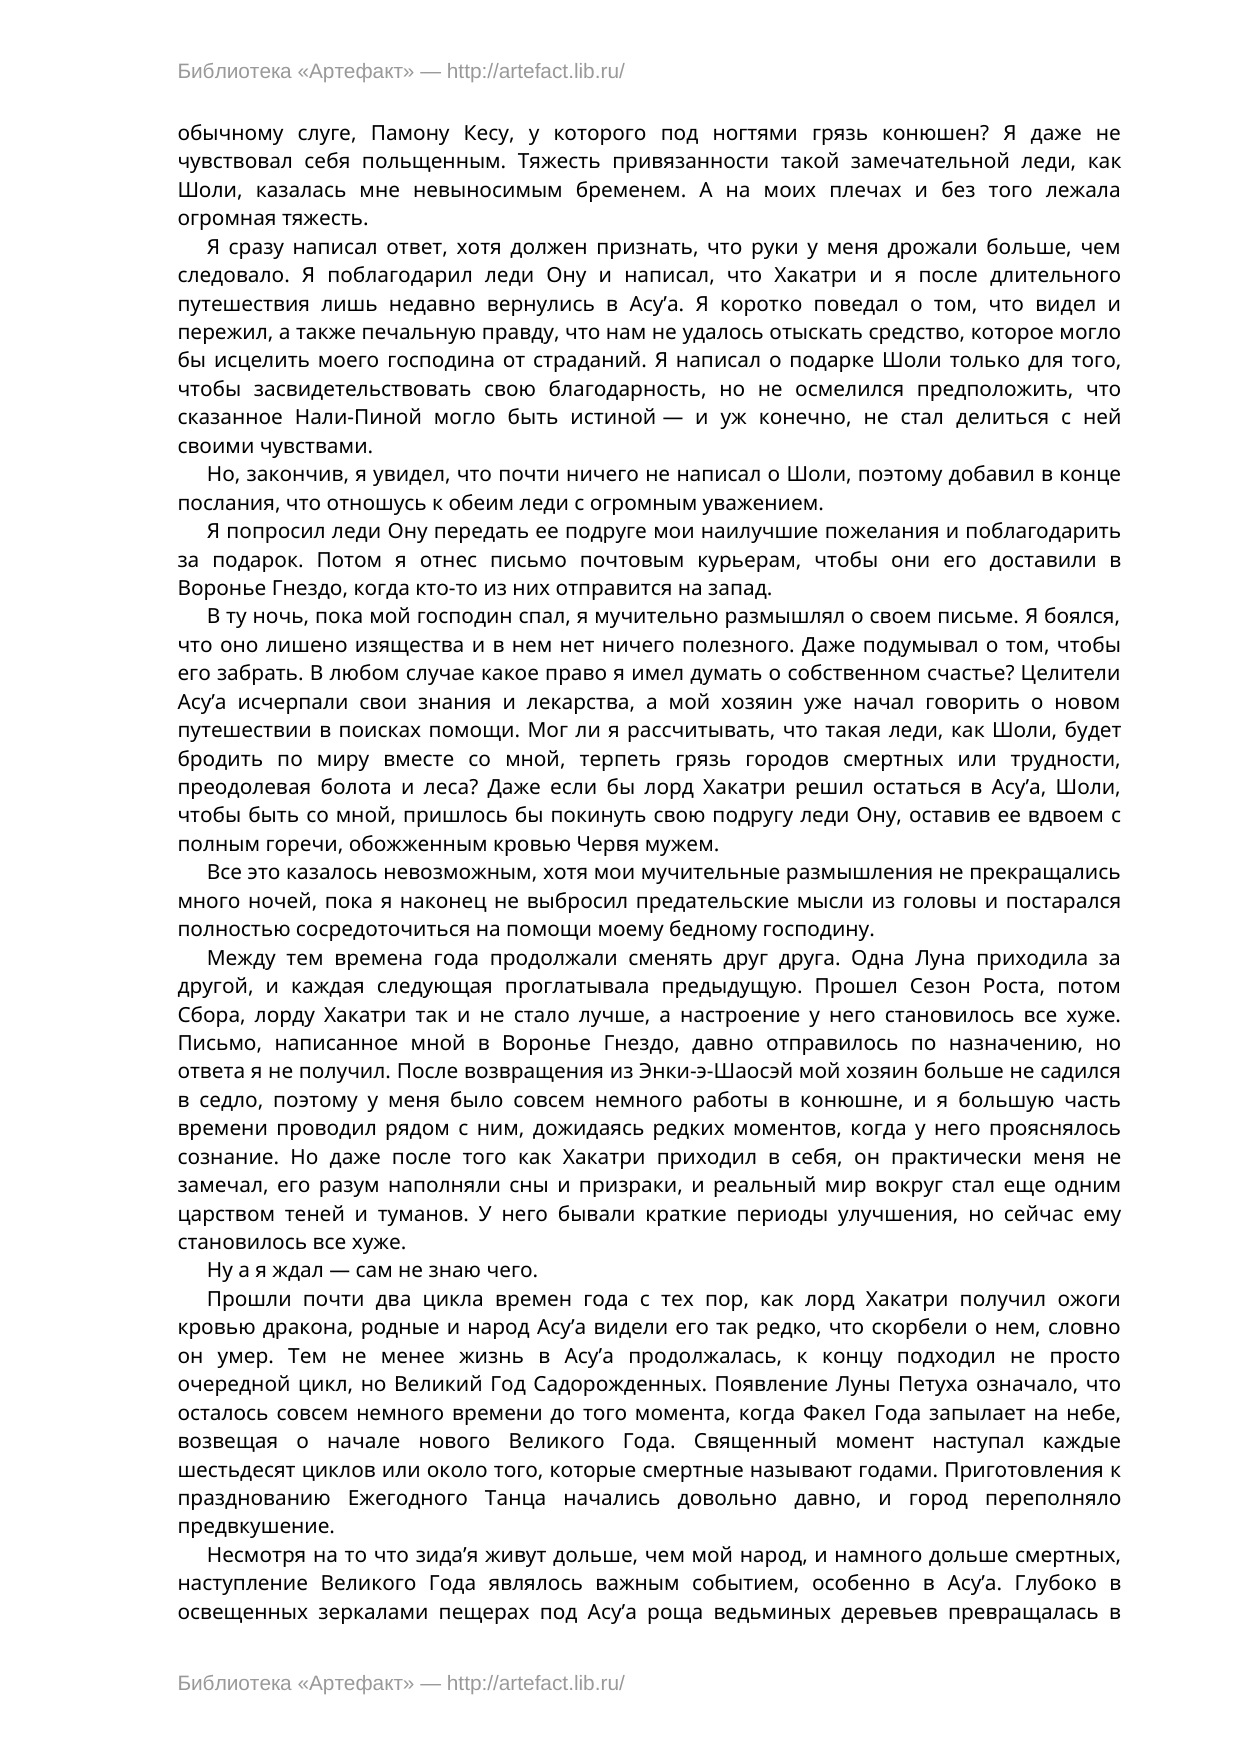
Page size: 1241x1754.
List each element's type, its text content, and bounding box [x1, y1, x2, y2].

text В ту ночь, пока мой господин спал, я мучительно размышлял о своем письме. Я боялся, что оно лишено изящества и в нем нет ничего полезного. Даже подумывал о том, чтобы его забрать. В любом случае какое право я имел думать о собственном счастье? Целители Асу’а исчерпали свои знания и лекарства, а мой хозяин уже начал говорить о новом путешествии в поисках помощи. Мог ли я рассчитывать, что такая леди, как Шоли, будет бродить по миру вместе со мной, терпеть грязь городов смертных или трудности, преодолевая болота и леса? Даже если бы лорд Хакатри решил остаться в Асу’а, Шоли, чтобы быть со мной, пришлось бы покинуть свою подругу леди Ону, оставив ее вдвоем с полным горечи, обожженным кровью Червя мужем. [177, 602, 1122, 857]
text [177, 1540, 1122, 1625]
text Но, закончив, я увидел, что почти ничего не написал о Шоли, поэтому добавил в конце послания, что отношусь к обеим леди с огромным уважением. [177, 459, 1122, 516]
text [177, 118, 1122, 232]
text Я сразу написал ответ, хотя должен признать, что руки у меня дрожали больше, чем следовало. Я поблагодарил леди Ону и написал, что Хакатри и я после длительного путешествия лишь недавно вернулись в Асу’а. Я коротко поведал о том, что видел и пережил, а также печальную правду, что нам не удалось отыскать средство, которое могло бы исцелить моего господина от страданий. Я написал о подарке Шоли только для того, чтобы засвидетельствовать свою благодарность, но не осмелился предположить, что сказанное Нали-Пиной могло быть истиной — и уж конечно, не стал делиться с ней своими чувствами. [177, 232, 1122, 459]
text Ну а я ждал — сам не знаю чего. [177, 1256, 1122, 1284]
text Между тем времена года продолжали сменять друг друга. Одна Луна приходила за другой, и каждая следующая проглатывала предыдущую. Прошел Сезон Роста, потом Сбора, лорду Хакатри так и не стало лучше, а настроение у него становилось все хуже. Письмо, написанное мной в Воронье Гнездо, давно отправилось по назначению, но ответа я не получил. После возвращения из Энки-э-Шаосэй мой хозяин больше не садился в седло, поэтому у меня было совсем немного работы в конюшне, и я большую часть времени проводил рядом с ним, дожидаясь редких моментов, когда у него прояснялось сознание. Но даже после того как Хакатри приходил в себя, он практически меня не замечал, его разум наполняли сны и призраки, и реальный мир вокруг стал еще одним царством теней и туманов. У него бывали краткие периоды улучшения, но сейчас ему становилось все хуже. [177, 943, 1122, 1256]
text Прошли почти два цикла времен года с тех пор, как лорд Хакатри получил ожоги кровью дракона, родные и народ Асу’а видели его так редко, что скорбели о нем, словно он умер. Тем не менее жизнь в Асу’а продолжалась, к концу подходил не просто очередной цикл, но Великий Год Садорожденных. Появление Луны Петуха означало, что осталось совсем немного времени до того момента, когда Факел Года запылает на небе, возвещая о начале нового Великого Года. Священный момент наступал каждые шестьдесят циклов или около того, которые смертные называют годами. Приготовления к празднованию Ежегодного Танца начались довольно давно, и город переполняло предвкушение. [177, 1284, 1122, 1540]
text Все это казалось невозможным, хотя мои мучительные размышления не прекращались много ночей, пока я наконец не выбросил предательские мысли из головы и постарался полностью сосредоточиться на помощи моему бедному господину. [177, 857, 1122, 943]
text Я попросил леди Ону передать ее подруге мои наилучшие пожелания и поблагодарить за подарок. Потом я отнес письмо почтовым курьерам, чтобы они его доставили в Воронье Гнездо, когда кто-то из них отправится на запад. [177, 516, 1122, 602]
